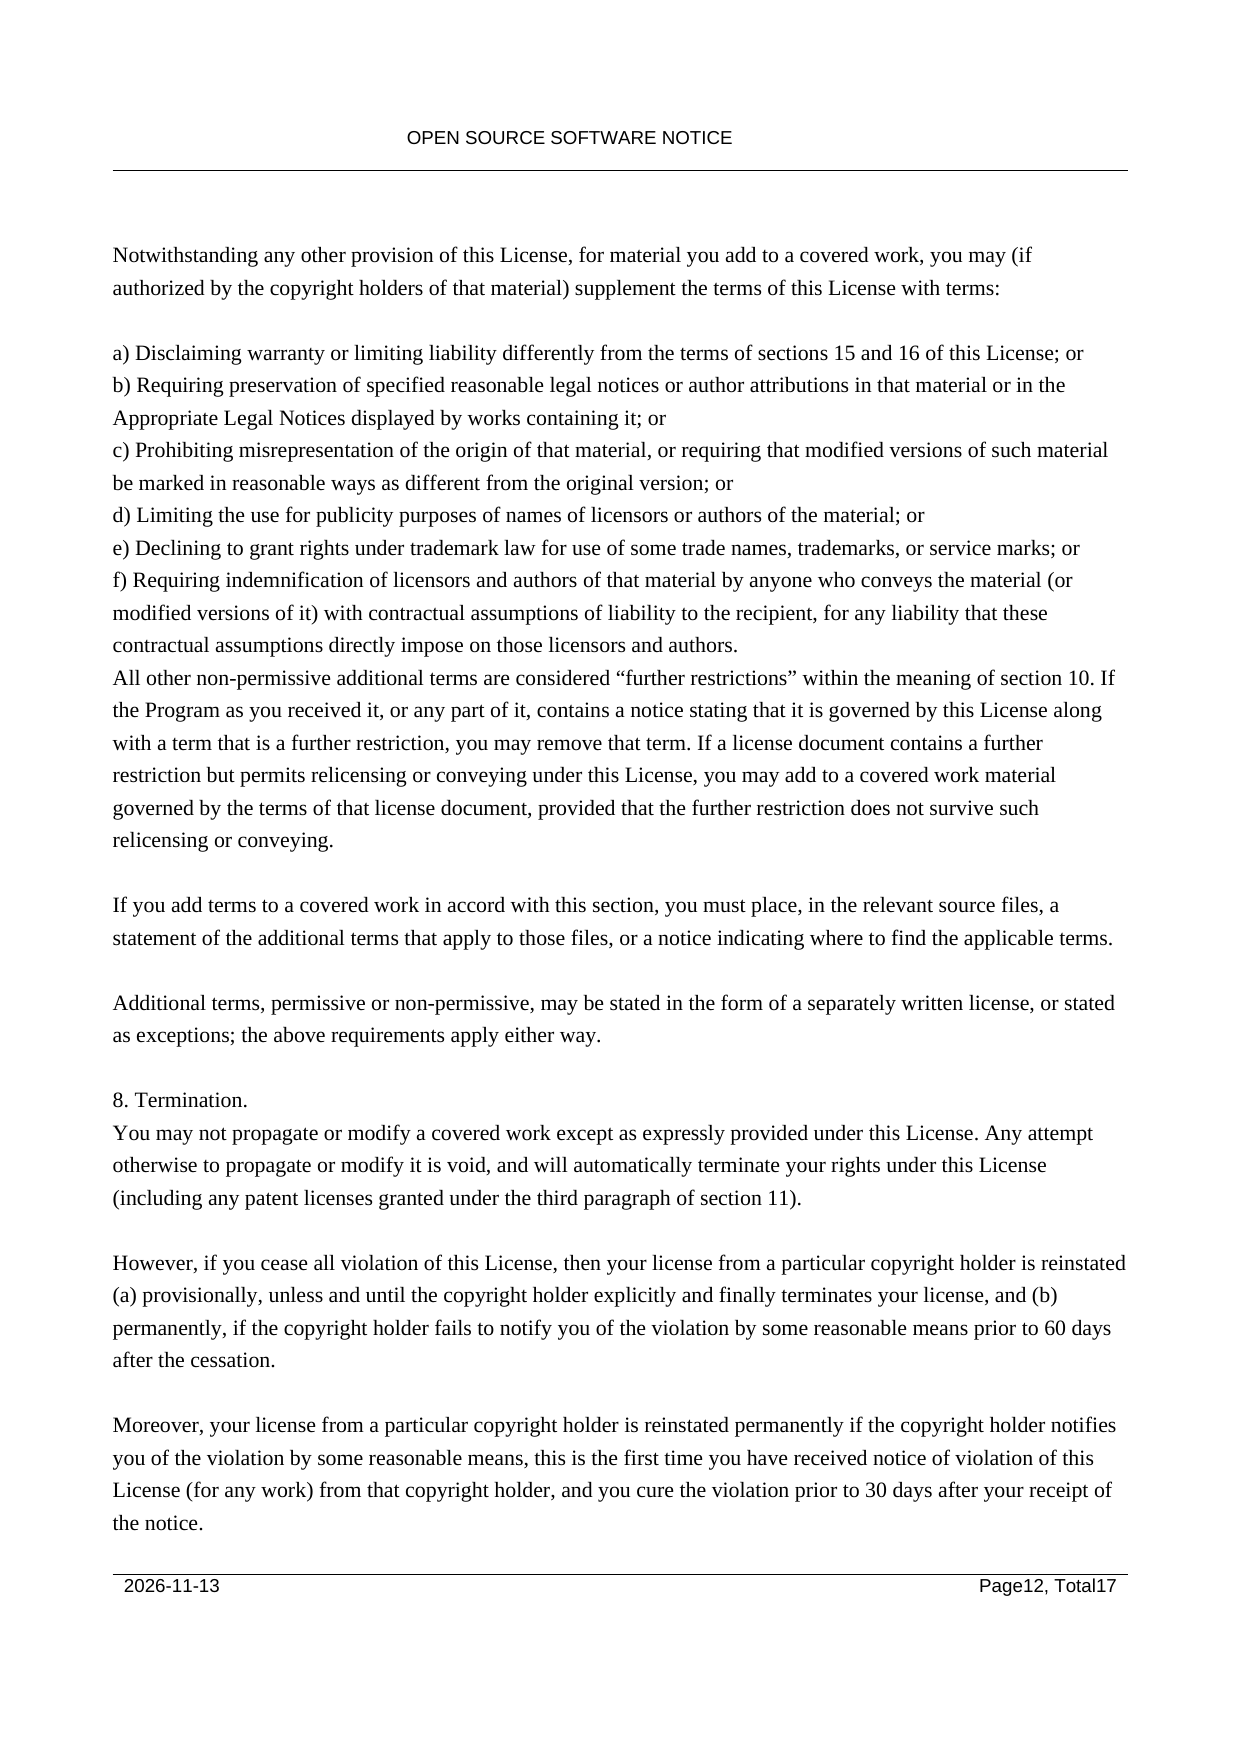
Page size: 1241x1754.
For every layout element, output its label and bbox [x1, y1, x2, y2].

text [112, 206, 1128, 1539]
